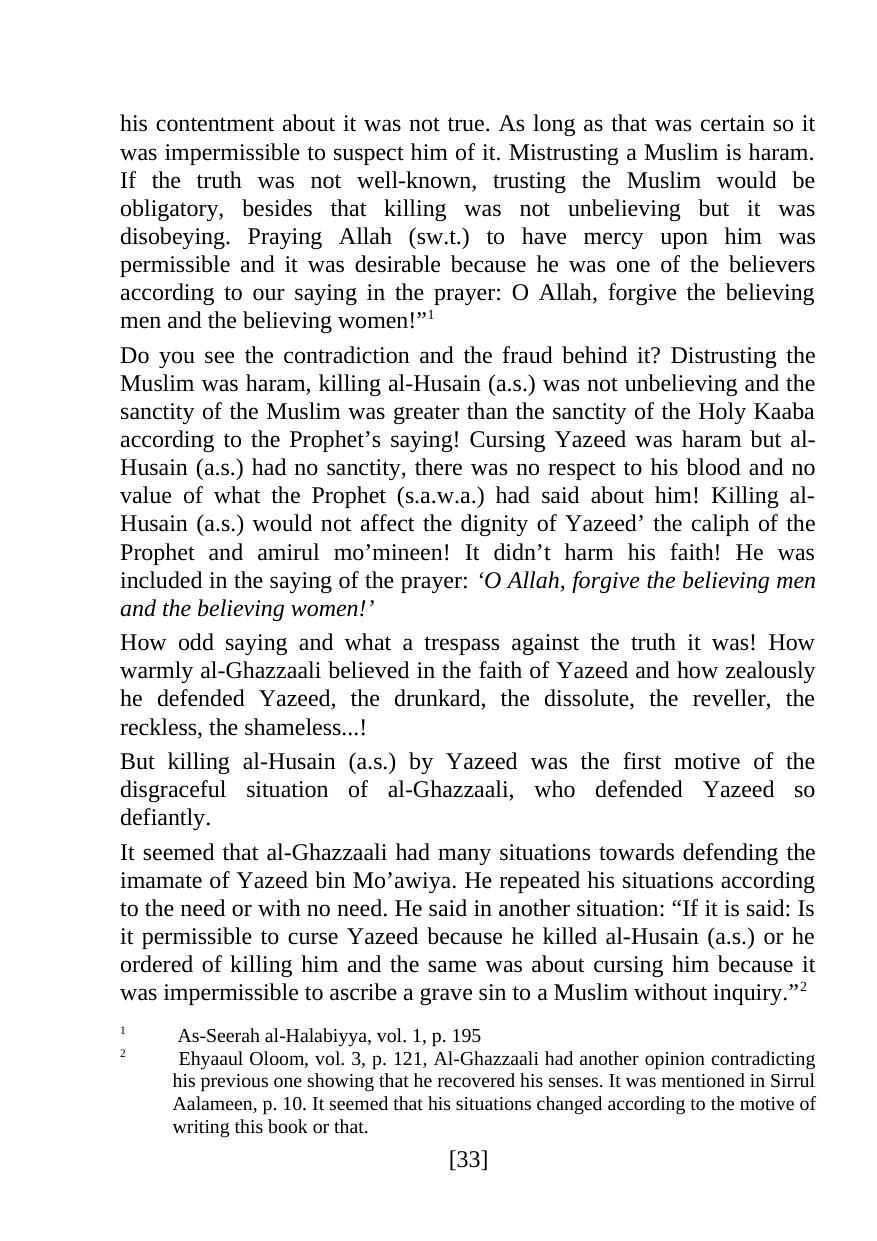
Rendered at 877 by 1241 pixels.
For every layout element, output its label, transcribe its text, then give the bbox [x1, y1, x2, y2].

text But killing al-Husain (a.s.) by Yazeed was the first motive of the disgraceful situation of al-Ghazzaali, who defended Yazeed so defiantly. [120, 747, 817, 831]
text How odd saying and what a trespass against the truth it was! How warmly al-Ghazzaali believed in the faith of Yazeed and how zealously he defended Yazeed, the drunkard, the dissolute, the reveller, the reckless, the shameless...! [120, 628, 817, 741]
text Do you see the contradiction and the fraud behind it? Distrusting the Muslim was haram, killing al-Husain (a.s.) was not unbelieving and the sanctity of the Muslim was greater than the sanctity of the Holy Kaaba according to the Prophet’s saying! Cursing Yazeed was haram but al-Husain (a.s.) had no sanctity, there was no respect to his blood and no value of what the Prophet (s.a.w.a.) had said about him! Killing al-Husain (a.s.) would not affect the dignity of Yazeed’ the caliph of the Prophet and amirul mo’mineen! It didn’t harm his faith! He was included in the saying of the prayer: ‘O Allah, forgive the believing men and the believing women!’ [120, 341, 817, 622]
text It seemed that al-Ghazzaali had many situations towards defending the imamate of Yazeed bin Mo’awiya. He repeated his situations according to the need or with no need. He said in another situation: “If it is said: Is it permissible to curse Yazeed because he killed al-Husain (a.s.) or he ordered of killing him and the same was about cursing him because it was impermissible to ascribe a grave sin to a Muslim without inquiry.” [120, 837, 817, 1006]
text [120, 109, 817, 334]
